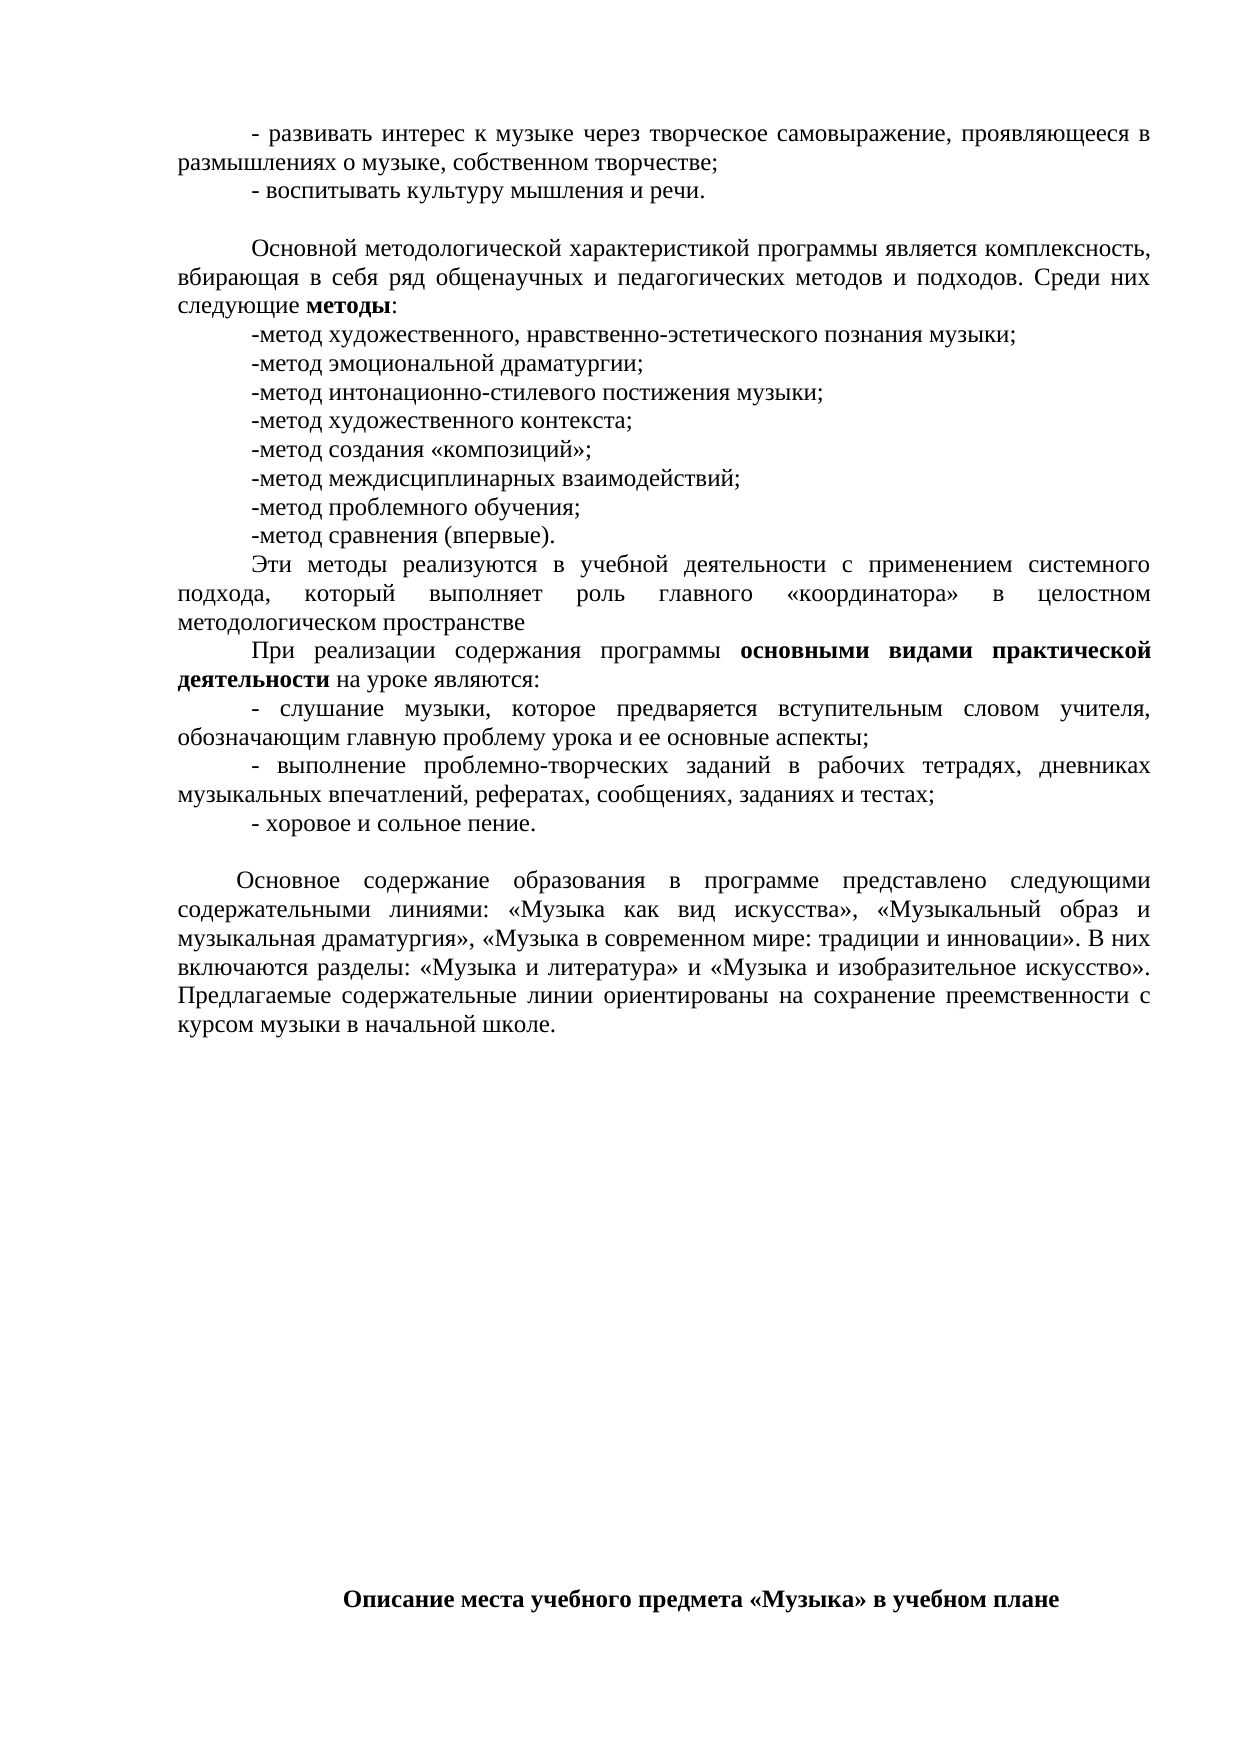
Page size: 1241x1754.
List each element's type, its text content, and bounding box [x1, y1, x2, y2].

text Эти методы реализуются в учебной деятельности с применением системного подхода, который выполняет роль главного «координатора» в целостном методологическом пространстве [177, 549, 1152, 636]
text Основное содержание образования в программе представлено следующими содержательными линиями: «Музыка как вид искусства», «Музыкальный образ и музыкальная драматургия», «Музыка в современном мире: традиции и инновации». В них включаются разделы: «Музыка и литература» и «Музыка и изобразительное искусство». Предлагаемые содержательные линии ориентированы на сохранение преемственности с курсом музыки в начальной школе. [177, 866, 1152, 1038]
text -метод проблемного обучения; [177, 492, 1152, 521]
text - развивать интерес к музыке через творческое самовыражение, проявляющееся в размышлениях о музыке, собственном творчестве; [177, 118, 1152, 176]
text -метод создания «композиций»; [177, 434, 1152, 463]
text - воспитывать культуру мышления и речи. [177, 176, 1152, 204]
text -метод сравнения (впервые). [177, 521, 1152, 549]
text -метод интонационно-стилевого постижения музыки; [177, 377, 1152, 406]
text -метод междисциплинарных взаимодействий; [177, 463, 1152, 492]
text - слушание музыки, которое предваряется вступительным словом учителя, обозначающим главную проблему урока и ее основные аспекты; [177, 693, 1152, 751]
text При реализации содержания программы основными видами практической деятельности на уроке являются: [177, 636, 1152, 693]
text -метод художественного, нравственно-эстетического познания музыки; [177, 319, 1152, 348]
text Описание места учебного предмета «Музыка» в учебном плане [177, 1584, 1152, 1613]
text - выполнение проблемно-творческих заданий в рабочих тетрадях, дневниках музыкальных впечатлений, рефератах, сообщениях, заданиях и тестах; [177, 751, 1152, 808]
text -метод художественного контекста; [177, 406, 1152, 434]
text -метод эмоциональной драматургии; [177, 348, 1152, 377]
text - хоровое и сольное пение. [177, 808, 1152, 837]
text Основной методологической характеристикой программы является комплексность, вбирающая в себя ряд общенаучных и педагогических методов и подходов. Среди них следующие методы: [177, 233, 1152, 319]
